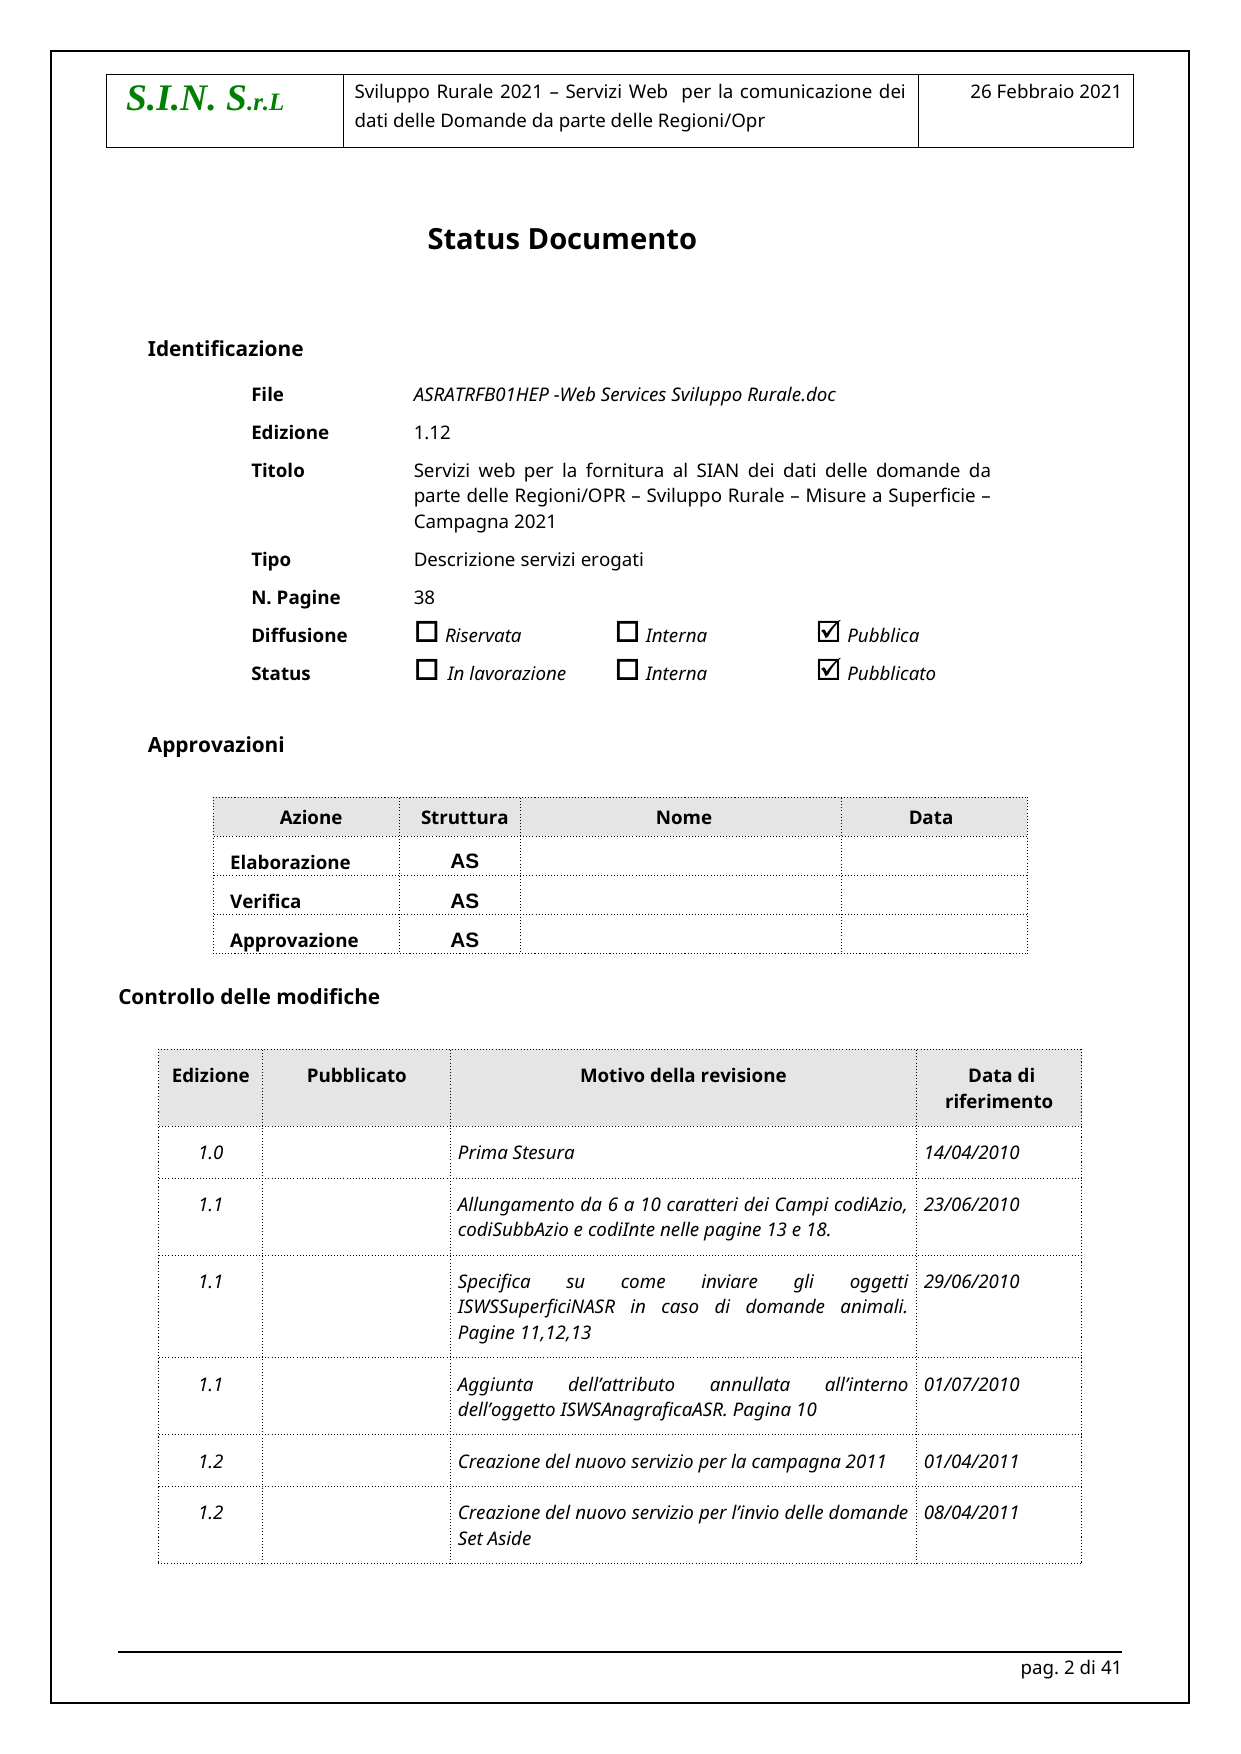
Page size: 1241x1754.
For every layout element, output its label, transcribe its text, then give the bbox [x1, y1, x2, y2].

table_header Pubblicato [263, 1049, 450, 1126]
table_cell Verifica [213, 875, 399, 914]
table_cell Creazione del nuovo servizio per la campagna 2011 [450, 1434, 916, 1486]
table_cell [842, 875, 1027, 914]
text Controllo delle modifiche [118, 982, 1122, 1011]
table_cell Diffusione [241, 616, 396, 654]
table_cell In lavorazione [396, 654, 597, 692]
table_cell Pubblica [798, 616, 999, 654]
table_header Motivo della revisione [450, 1049, 916, 1126]
table_cell Servizi web per la fornitura al SIAN dei dati delle domande da parte delle Regioni/OPR – Sviluppo Rurale – Misure a Superficie – Campagna 2021 [396, 451, 999, 540]
table_cell [842, 914, 1027, 953]
text Approvazioni [148, 730, 1122, 759]
table_cell Interna [597, 616, 798, 654]
table_cell [520, 875, 842, 914]
table_header Struttura [399, 797, 520, 836]
table_cell 1.1 [159, 1357, 263, 1434]
table_cell [842, 836, 1027, 875]
table_cell Status [241, 654, 396, 692]
table_cell [520, 836, 842, 875]
table_cell 01/07/2010 [916, 1357, 1082, 1434]
table_header Edizione [159, 1049, 263, 1126]
table_cell Creazione del nuovo servizio per l’invio delle domande Set Aside [450, 1486, 916, 1563]
table_header File [241, 375, 396, 413]
table_cell Descrizione servizi erogati [396, 540, 999, 578]
table_cell 01/04/2011 [916, 1434, 1082, 1486]
table_header Status Documento [118, 206, 1004, 258]
table_cell Titolo [241, 451, 396, 540]
table_header ASRATRFB01HEP -Web Services Sviluppo Rurale.doc [396, 375, 999, 413]
table_cell Riservata [396, 616, 597, 654]
table_cell N. Pagine [241, 578, 396, 616]
table_header Data di riferimento [916, 1049, 1082, 1126]
table_cell Approvazione [213, 914, 399, 953]
table_header Data [842, 797, 1027, 836]
table_cell Interna [597, 654, 798, 692]
table_cell 1.2 [159, 1486, 263, 1563]
table_cell Specifica su come inviare gli oggetti ISWSSuperficiNASR in caso di domande animali. Pagine 11,12,13 [450, 1255, 916, 1357]
table_cell 1.0 [159, 1126, 263, 1178]
table_cell 38 [396, 578, 999, 616]
table_cell Prima Stesura [450, 1126, 916, 1178]
table_cell Elaborazione [213, 836, 399, 875]
table_cell [263, 1126, 450, 1178]
table_cell Tipo [241, 540, 396, 578]
table_cell [263, 1434, 450, 1486]
table_cell 23/06/2010 [916, 1178, 1082, 1255]
table_cell AS [399, 914, 520, 953]
table_cell 1.2 [159, 1434, 263, 1486]
table_cell Allungamento da 10 caratteri dei Campi codiAzio, codiSubbAzio e codiInte nelle pagine 13 e 18. [450, 1178, 916, 1255]
table_cell Pubblicato [798, 654, 999, 692]
table_cell 1.12 [396, 413, 999, 451]
table_cell 14/04/2010 [916, 1126, 1082, 1178]
text Identificazione [148, 334, 1122, 362]
table_cell [263, 1357, 450, 1434]
table_cell [263, 1178, 450, 1255]
table_cell AS [399, 836, 520, 875]
table_cell AS [399, 875, 520, 914]
table_header Nome [520, 797, 842, 836]
table_cell Edizione [241, 413, 396, 451]
table_header Azione [213, 797, 399, 836]
table_cell 1.1 [159, 1255, 263, 1357]
table_cell 1.1 [159, 1178, 263, 1255]
table_cell Aggiunta dell’attributo annullata all’interno dell’oggetto ISWSAnagraficaASR. Pagina 10 [450, 1357, 916, 1434]
table_cell 08/04/2011 [916, 1486, 1082, 1563]
table_cell [263, 1486, 450, 1563]
table_cell 29/06/2010 [916, 1255, 1082, 1357]
table_cell [263, 1255, 450, 1357]
table_cell [520, 914, 842, 953]
